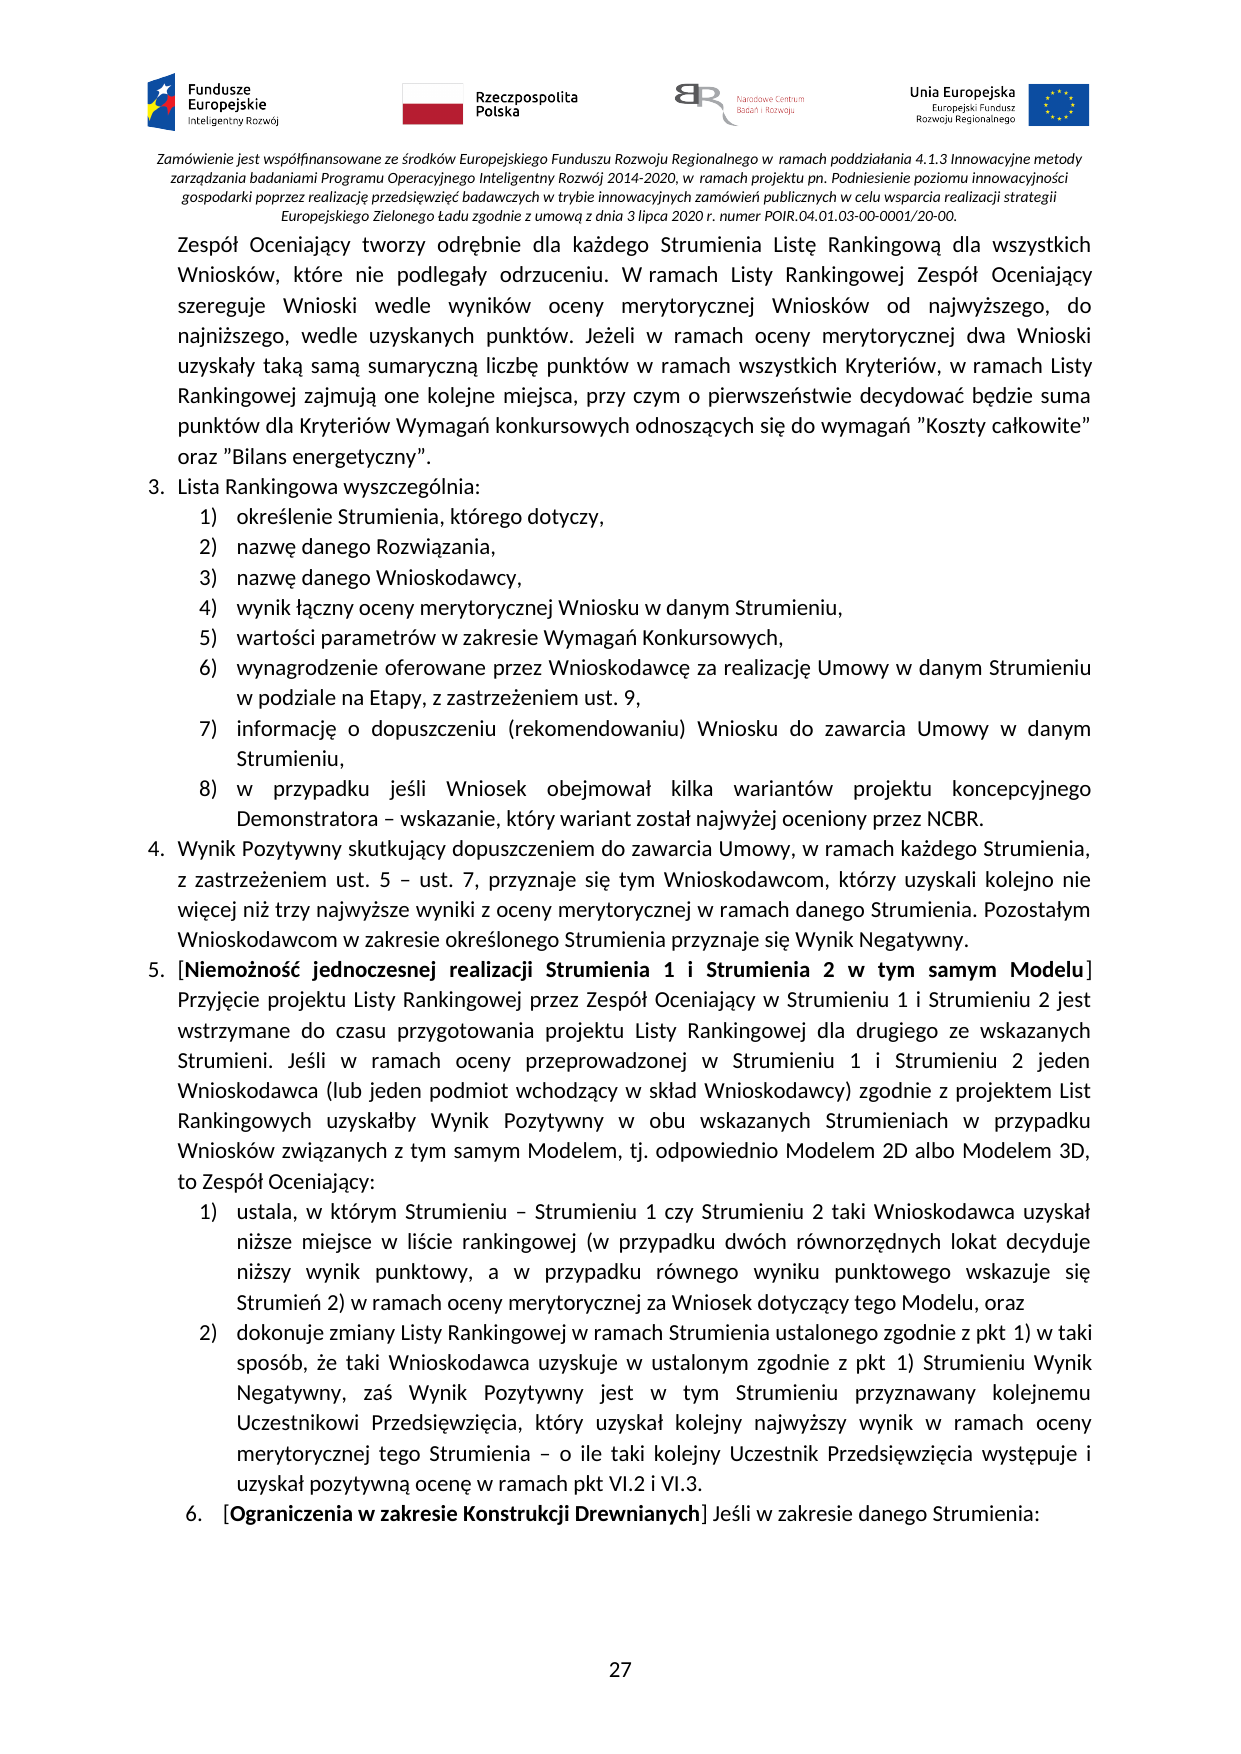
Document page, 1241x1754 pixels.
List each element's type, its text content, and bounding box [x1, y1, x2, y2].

list ustala, w którym Strumieniu – Strumieniu 1 czy Strumieniu 2 taki Wnioskodawca uzyskał niższe miejsce w liście rankingowej (w przypadku dwóch równorzędnych lokat decyduje niższy wynik punktowy, a w przypadku równego wyniku punktowego wskazuje się Strumień 2) w ramach oceny merytorycznej za Wniosek dotyczący tego Modelu, oraz [199, 1197, 1092, 1316]
list wynik łączny oceny merytorycznej Wniosku w danym Strumieniu, [199, 593, 1092, 621]
list informację o dopuszczeniu (rekomendowaniu) Wniosku do zawarcia Umowy w danym Strumieniu, [199, 714, 1092, 772]
picture [147, 73, 1090, 131]
list wartości parametrów w zakresie Wymagań Konkursowych, [199, 623, 1092, 651]
list nazwę danego Rozwiązania, [199, 532, 1092, 560]
list określenie Strumienia, którego dotyczy, [199, 502, 1092, 530]
list Lista Rankingowa wyszczególnia: [148, 472, 1092, 500]
list w przypadku jeśli Wniosek obejmował kilka wariantów projektu koncepcyjnego Demonstratora – wskazanie, który wariant został najwyżej oceniony przez NCBR. [199, 774, 1092, 832]
list Wynik Pozytywny skutkujący dopuszczeniem do zawarcia Umowy, w ramach każdego Strumienia, z zastrzeżeniem ust. 5 – ust. 7, przyznaje się tym Wnioskodawcom, którzy uzyskali kolejno nie więcej niż trzy najwyższe wyniki z oceny merytorycznej w ramach danego Strumienia. Pozostałym Wnioskodawcom w zakresie określonego Strumienia przyznaje się Wynik Negatywny. [148, 834, 1092, 953]
list nazwę danego Wnioskodawcy, [199, 563, 1092, 591]
list wynagrodzenie oferowane przez Wnioskodawcę za realizację Umowy w danym Strumieniu w podziale na Etapy, z zastrzeżeniem ust. 9, [199, 653, 1092, 711]
list [Niemożność jednoczesnej realizacji Strumienia 1 i Strumienia 2 w tym samym Modelu] Przyjęcie projektu Listy Rankingowej przez Zespół Oceniający w Strumieniu 1 i Strumieniu 2 jest wstrzymane do czasu przygotowania projektu Listy Rankingowej dla drugiego ze wskazanych Strumieni. Jeśli w ramach oceny przeprowadzonej w Strumieniu 1 i Strumieniu 2 jeden Wnioskodawca (lub jeden podmiot wchodzący w skład Wnioskodawcy) zgodnie z projektem List Rankingowych uzyskałby Wynik Pozytywny w obu wskazanych Strumieniach w przypadku Wniosków związanych z tym samym Modelem, tj. odpowiednio Modelem 2D albo Modelem 3D, to Zespół Oceniający: [148, 955, 1092, 1195]
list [140, 230, 1092, 470]
list [Ograniczenia w zakresie Konstrukcji Drewnianych] Jeśli w zakresie danego Strumienia: [185, 1499, 1092, 1527]
list dokonuje zmiany Listy Rankingowej w ramach Strumienia ustalonego zgodnie z pkt 1) w taki sposób, że taki Wnioskodawca uzyskuje w ustalonym zgodnie z pkt 1) Strumieniu Wynik Negatywny, zaś Wynik Pozytywny jest w tym Strumieniu przyznawany kolejnemu Uczestnikowi Przedsięwzięcia, który uzyskał kolejny najwyższy wynik w ramach oceny merytorycznej tego Strumienia – o ile taki kolejny Uczestnik Przedsięwzięcia występuje i uzyskał pozytywną ocenę w ramach pkt 6.2 i 6.3. [199, 1318, 1092, 1497]
